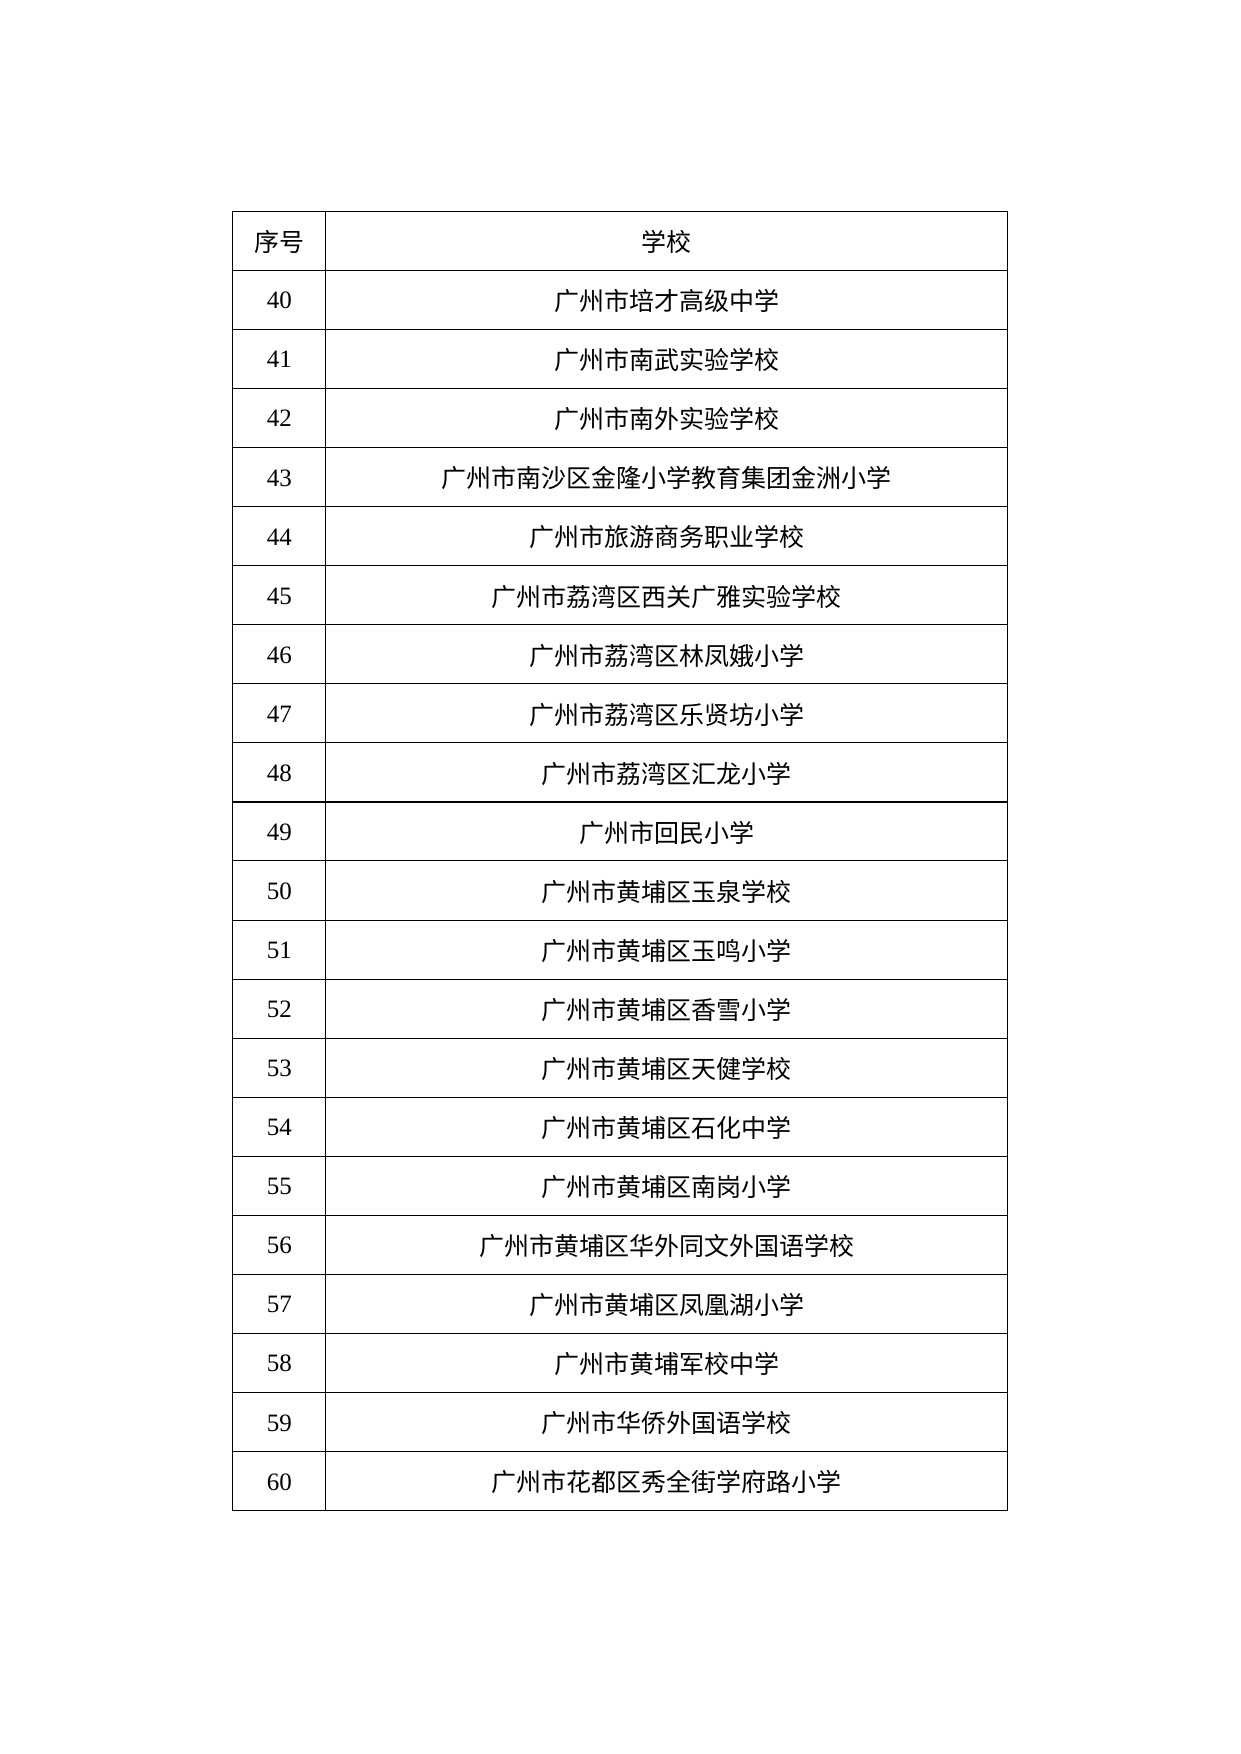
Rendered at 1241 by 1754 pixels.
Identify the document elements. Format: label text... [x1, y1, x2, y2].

table_cell 44 [233, 507, 325, 565]
table_cell 广州市南沙区金隆小学教育集团金洲小学 [326, 448, 1007, 506]
table_cell 广州市旅游商务职业学校 [326, 507, 1007, 565]
table_cell 广州市南武实验学校 [326, 330, 1007, 388]
table_cell 54 [233, 1098, 325, 1156]
table_cell 45 [233, 566, 325, 624]
table_cell 55 [233, 1157, 325, 1215]
table_cell 广州市花都区秀全街学府路小学 [326, 1452, 1007, 1510]
table_cell 广州市荔湾区林凤娥小学 [326, 625, 1007, 683]
table_cell 42 [233, 389, 325, 447]
table_cell 53 [233, 1039, 325, 1097]
table_cell 广州市回民小学 [326, 803, 1007, 860]
table_cell 序号 [233, 212, 325, 270]
table_cell 46 [233, 625, 325, 683]
table_cell 50 [233, 861, 325, 919]
table_cell 40 [233, 271, 325, 329]
table_cell 49 [233, 803, 325, 860]
table_cell 47 [233, 684, 325, 742]
table_cell 58 [233, 1334, 325, 1392]
table_cell 52 [233, 980, 325, 1038]
table_cell 广州市荔湾区汇龙小学 [326, 743, 1007, 801]
table_cell 广州市黄埔区玉泉学校 [326, 861, 1007, 919]
table_cell 广州市黄埔区南岗小学 [326, 1157, 1007, 1215]
table_cell 学校 [326, 212, 1007, 270]
table_cell 广州市黄埔区凤凰湖小学 [326, 1275, 1007, 1333]
table_cell 广州市荔湾区乐贤坊小学 [326, 684, 1007, 742]
table_cell 广州市黄埔区天健学校 [326, 1039, 1007, 1097]
table_cell 41 [233, 330, 325, 388]
table_cell 56 [233, 1216, 325, 1274]
table_cell 广州市黄埔区香雪小学 [326, 980, 1007, 1038]
table_cell 51 [233, 921, 325, 978]
table_cell 59 [233, 1393, 325, 1451]
table_cell 广州市南外实验学校 [326, 389, 1007, 447]
table_cell 广州市黄埔区玉鸣小学 [326, 921, 1007, 978]
table_cell 43 [233, 448, 325, 506]
table_cell 广州市培才高级中学 [326, 271, 1007, 329]
table_cell 广州市华侨外国语学校 [326, 1393, 1007, 1451]
table_cell 57 [233, 1275, 325, 1333]
table_cell 广州市荔湾区西关广雅实验学校 [326, 566, 1007, 624]
table_cell 48 [233, 743, 325, 801]
table_cell 广州市黄埔区华外同文外国语学校 [326, 1216, 1007, 1274]
table_cell 广州市黄埔军校中学 [326, 1334, 1007, 1392]
table_cell 60 [233, 1452, 325, 1510]
table_cell 广州市黄埔区石化中学 [326, 1098, 1007, 1156]
